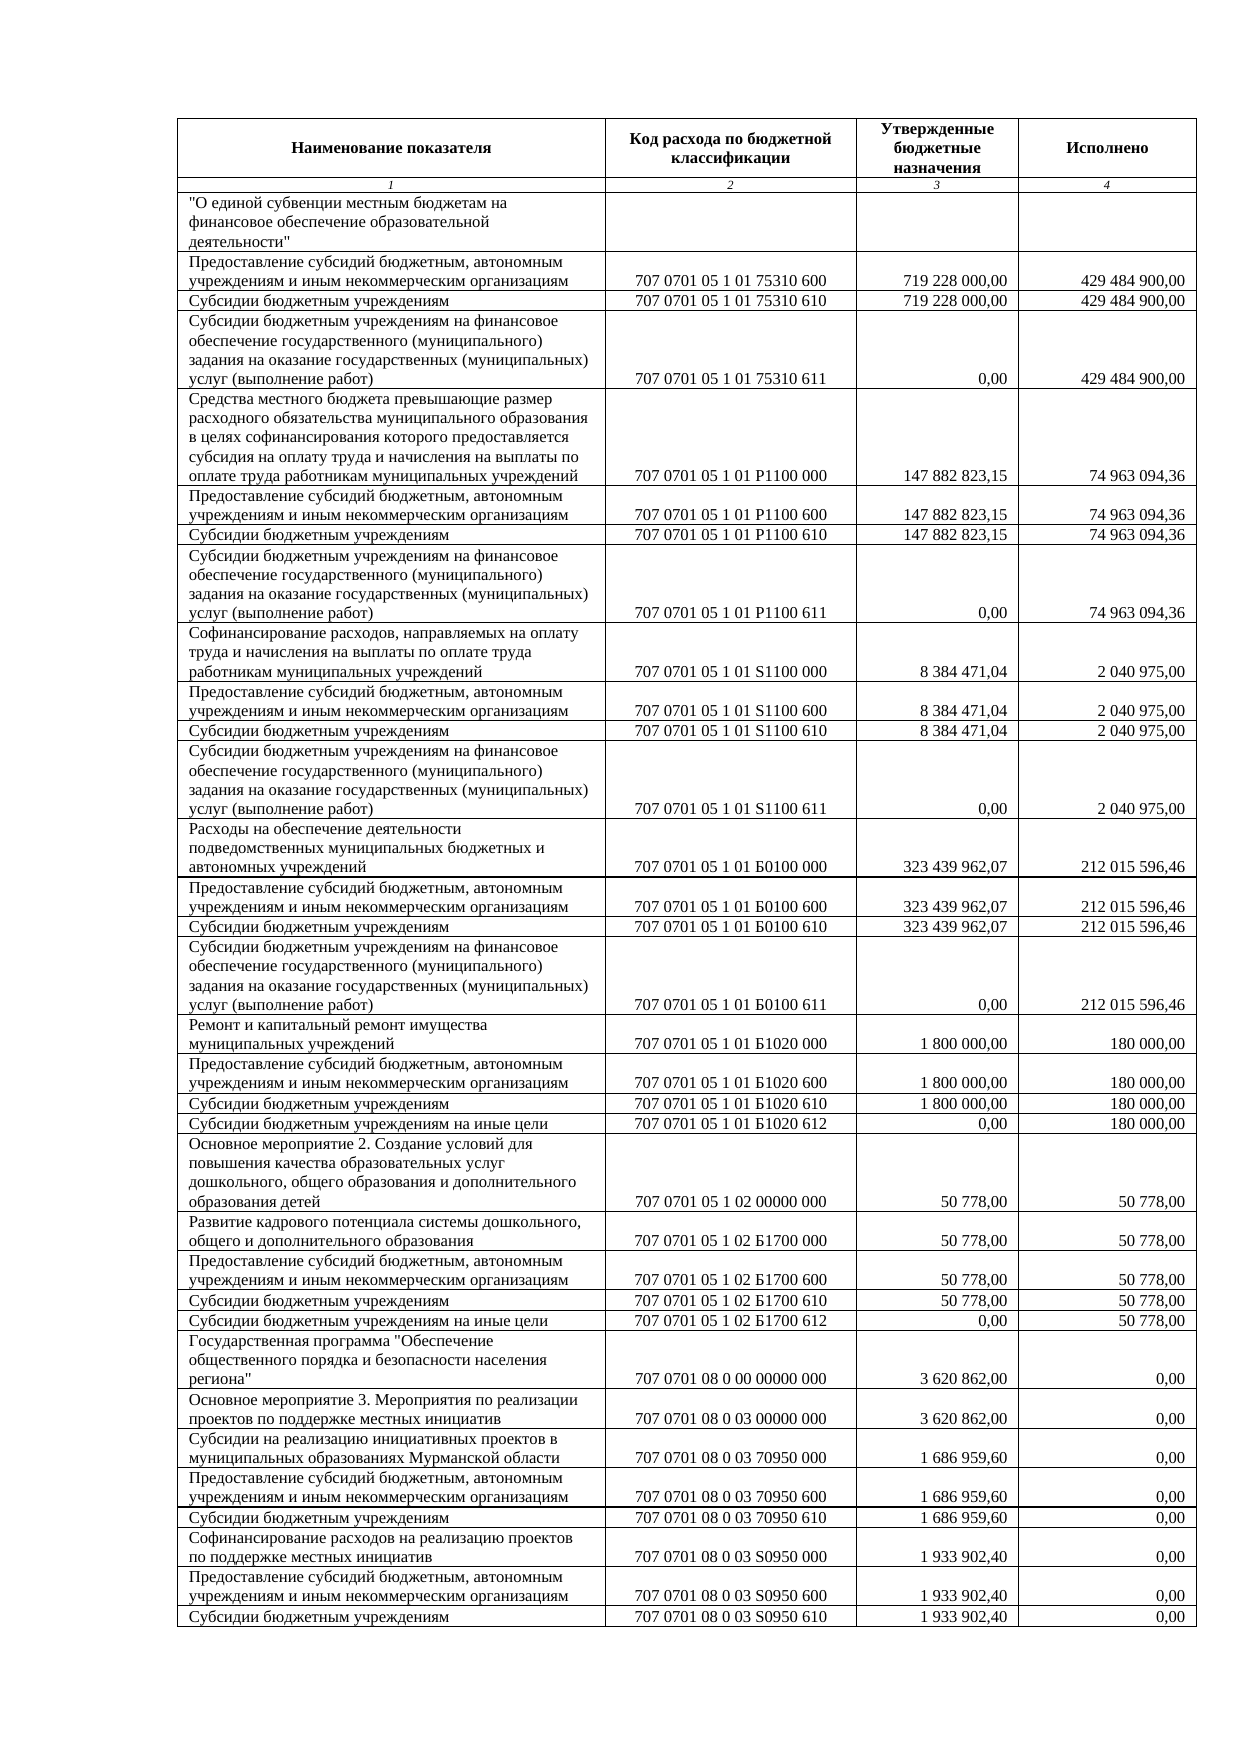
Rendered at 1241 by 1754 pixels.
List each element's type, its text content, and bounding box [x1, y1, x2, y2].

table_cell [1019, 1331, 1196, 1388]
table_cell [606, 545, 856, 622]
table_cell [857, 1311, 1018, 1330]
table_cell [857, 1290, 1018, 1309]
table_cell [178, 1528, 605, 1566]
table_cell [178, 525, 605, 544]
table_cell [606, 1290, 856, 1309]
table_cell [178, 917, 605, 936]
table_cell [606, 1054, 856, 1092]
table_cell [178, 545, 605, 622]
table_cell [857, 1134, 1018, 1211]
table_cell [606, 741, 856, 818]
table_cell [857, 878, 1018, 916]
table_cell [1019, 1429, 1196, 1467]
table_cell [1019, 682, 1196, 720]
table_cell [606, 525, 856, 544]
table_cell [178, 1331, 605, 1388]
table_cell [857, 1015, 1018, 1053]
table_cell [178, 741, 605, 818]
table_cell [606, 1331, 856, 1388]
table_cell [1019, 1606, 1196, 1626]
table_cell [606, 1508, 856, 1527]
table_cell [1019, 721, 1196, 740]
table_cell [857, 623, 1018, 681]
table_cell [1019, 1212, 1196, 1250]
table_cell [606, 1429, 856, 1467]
table_cell 1 [178, 178, 605, 192]
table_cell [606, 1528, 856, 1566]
table_cell 3 [857, 178, 1018, 192]
table_header Исполнено [1019, 119, 1196, 177]
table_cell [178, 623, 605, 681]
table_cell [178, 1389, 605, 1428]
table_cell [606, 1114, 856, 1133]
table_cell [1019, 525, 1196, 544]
table_header Утвержденные бюджетные назначения [857, 119, 1018, 177]
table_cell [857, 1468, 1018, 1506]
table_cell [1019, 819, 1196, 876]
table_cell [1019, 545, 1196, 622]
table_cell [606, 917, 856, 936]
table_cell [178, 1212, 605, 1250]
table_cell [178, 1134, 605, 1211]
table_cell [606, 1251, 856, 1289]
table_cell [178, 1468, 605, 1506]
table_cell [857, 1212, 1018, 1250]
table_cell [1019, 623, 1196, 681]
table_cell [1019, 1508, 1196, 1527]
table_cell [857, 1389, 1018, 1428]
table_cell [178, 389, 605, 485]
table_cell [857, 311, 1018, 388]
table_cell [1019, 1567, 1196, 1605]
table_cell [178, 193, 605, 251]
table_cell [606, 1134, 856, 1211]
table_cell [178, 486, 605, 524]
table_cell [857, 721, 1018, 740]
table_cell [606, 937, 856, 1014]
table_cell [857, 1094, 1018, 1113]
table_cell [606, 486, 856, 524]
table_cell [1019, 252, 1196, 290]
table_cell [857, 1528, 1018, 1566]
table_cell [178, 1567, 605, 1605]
table_header Наименование показателя [178, 119, 605, 177]
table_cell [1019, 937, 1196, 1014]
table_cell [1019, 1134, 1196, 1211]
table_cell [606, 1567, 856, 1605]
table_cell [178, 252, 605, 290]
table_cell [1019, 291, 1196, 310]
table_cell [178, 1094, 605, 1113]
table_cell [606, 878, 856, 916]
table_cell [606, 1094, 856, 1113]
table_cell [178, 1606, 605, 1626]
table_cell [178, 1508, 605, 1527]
table_cell 2 [606, 178, 856, 192]
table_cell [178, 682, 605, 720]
table_cell 4 [1019, 178, 1196, 192]
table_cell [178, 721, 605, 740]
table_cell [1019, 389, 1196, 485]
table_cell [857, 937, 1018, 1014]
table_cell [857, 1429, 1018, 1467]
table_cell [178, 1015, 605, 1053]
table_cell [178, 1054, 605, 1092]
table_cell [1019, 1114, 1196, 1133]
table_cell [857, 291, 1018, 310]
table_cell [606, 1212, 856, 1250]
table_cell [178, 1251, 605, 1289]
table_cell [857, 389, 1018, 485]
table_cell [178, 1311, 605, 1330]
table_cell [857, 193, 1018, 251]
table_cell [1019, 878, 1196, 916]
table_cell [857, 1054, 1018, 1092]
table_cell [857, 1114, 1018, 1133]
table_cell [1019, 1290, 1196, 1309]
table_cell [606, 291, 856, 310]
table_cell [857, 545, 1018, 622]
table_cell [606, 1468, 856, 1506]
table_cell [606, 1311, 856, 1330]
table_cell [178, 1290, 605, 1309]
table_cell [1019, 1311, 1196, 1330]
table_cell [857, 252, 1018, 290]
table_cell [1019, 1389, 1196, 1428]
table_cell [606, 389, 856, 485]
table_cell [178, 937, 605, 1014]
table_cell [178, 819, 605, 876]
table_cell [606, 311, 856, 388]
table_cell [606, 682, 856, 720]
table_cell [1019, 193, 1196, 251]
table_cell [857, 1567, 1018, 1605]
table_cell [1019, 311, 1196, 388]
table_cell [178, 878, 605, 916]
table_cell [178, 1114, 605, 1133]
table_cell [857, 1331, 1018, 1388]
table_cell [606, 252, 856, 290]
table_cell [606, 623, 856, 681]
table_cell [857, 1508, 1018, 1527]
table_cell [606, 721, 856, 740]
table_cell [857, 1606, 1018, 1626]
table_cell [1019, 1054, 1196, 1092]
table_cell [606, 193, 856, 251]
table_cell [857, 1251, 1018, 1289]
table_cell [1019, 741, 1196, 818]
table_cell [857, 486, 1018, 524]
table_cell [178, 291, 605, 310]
table_header Код расхода по бюджетной классификации [606, 119, 856, 177]
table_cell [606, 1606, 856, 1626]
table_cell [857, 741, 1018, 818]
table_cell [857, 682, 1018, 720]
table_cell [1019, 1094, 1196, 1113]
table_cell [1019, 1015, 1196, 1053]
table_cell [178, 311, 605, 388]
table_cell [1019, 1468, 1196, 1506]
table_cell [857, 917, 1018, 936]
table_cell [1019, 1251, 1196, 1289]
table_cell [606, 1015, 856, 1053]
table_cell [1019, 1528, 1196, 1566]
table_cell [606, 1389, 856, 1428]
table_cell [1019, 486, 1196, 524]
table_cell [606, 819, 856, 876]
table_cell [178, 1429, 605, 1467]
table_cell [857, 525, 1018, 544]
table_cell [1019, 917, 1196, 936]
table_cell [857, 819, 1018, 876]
